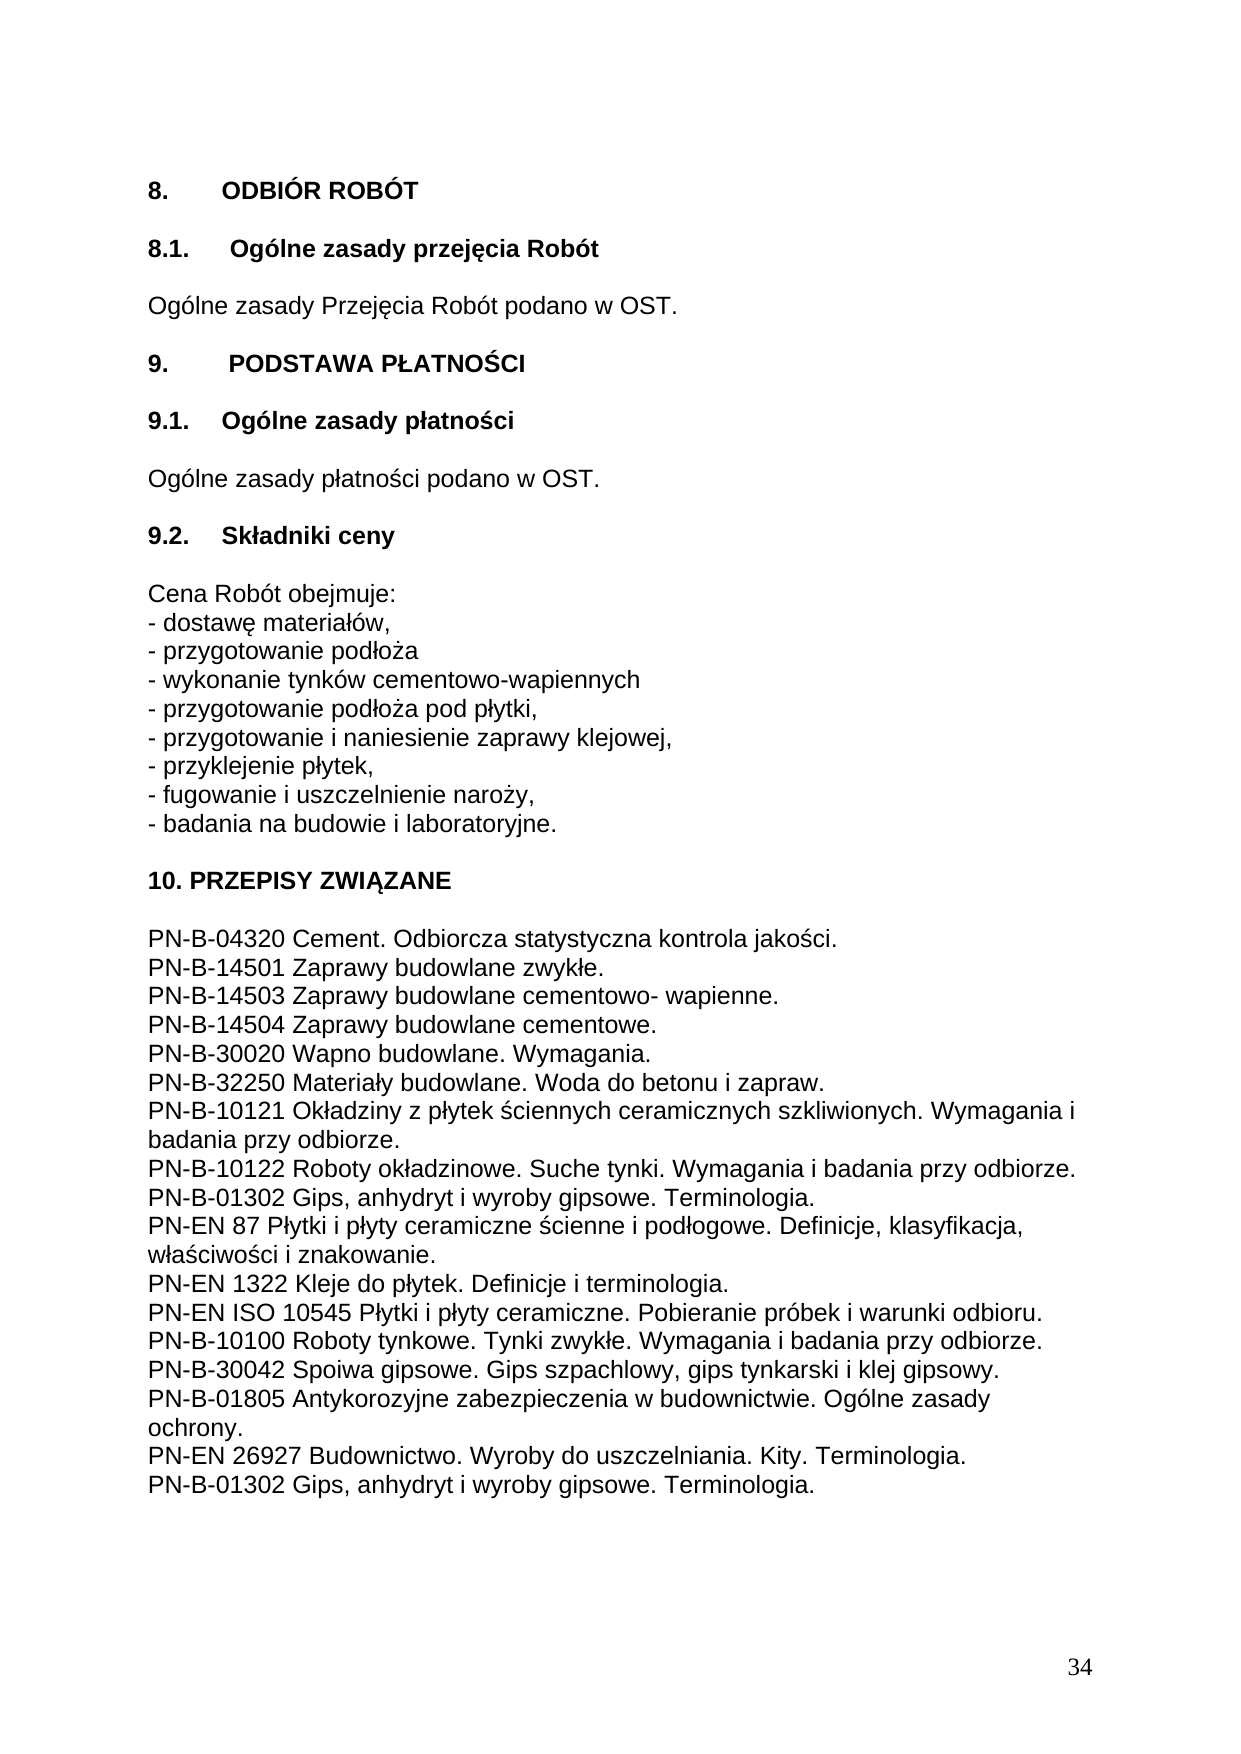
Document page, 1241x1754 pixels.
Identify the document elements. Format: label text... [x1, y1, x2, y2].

text - dostawę materiałów, [148, 608, 1093, 636]
text PN-B-01302 Gips, anhydryt i wyroby gipsowe. Terminologia. [148, 1470, 1093, 1499]
text PN-B-32250 Materiały budowlane. Woda do betonu i zapraw. [148, 1068, 1093, 1096]
text PN-B-04320 Cement. Odbiorcza statystyczna kontrola jakości. [148, 924, 1093, 953]
text - przygotowanie podłoża pod płytki, [148, 694, 1093, 723]
text właściwości i znakowanie. [148, 1240, 1093, 1269]
text Cena Robót obejmuje: [148, 579, 1093, 608]
text PN-B-30020 Wapno budowlane. Wymagania. [148, 1039, 1093, 1068]
text PN-B-01805 Antykorozyjne zabezpieczenia w budownictwie. Ogólne zasady [148, 1384, 1093, 1413]
text PN-B-14503 Zaprawy budowlane cementowo- wapienne. [148, 981, 1093, 1010]
text PN-B-10121 Okładziny z płytek ściennych ceramicznych szkliwionych. Wymagania i [148, 1096, 1093, 1125]
text PN-EN 87 Płytki i płyty ceramiczne ścienne i podłogowe. Definicje, klasyfikacja, [148, 1211, 1093, 1240]
list Ogólne zasady przejęcia Robót [148, 234, 1093, 263]
text - wykonanie tynków cementowo-wapiennych [148, 665, 1093, 694]
text PN-EN ISO 10545 Płytki i płyty ceramiczne. Pobieranie próbek i warunki odbioru. [148, 1298, 1093, 1326]
text 9.2. Składniki ceny [148, 521, 1093, 550]
text - przygotowanie podłoża [148, 636, 1093, 665]
text PN-EN 1322 Kleje do płytek. Definicje i terminologia. [148, 1269, 1093, 1298]
text 10. PRZEPISY ZWIĄZANE [148, 866, 1093, 895]
text PN-B-10100 Roboty tynkowe. Tynki zwykłe. Wymagania i badania przy odbiorze. [148, 1326, 1093, 1355]
text PN-B-10122 Roboty okładzinowe. Suche tynki. Wymagania i badania przy odbiorze. [148, 1154, 1093, 1183]
text 9.1. Ogólne zasady płatności [148, 406, 1093, 435]
text - przyklejenie płytek, [148, 751, 1093, 780]
text ochrony. [148, 1413, 1093, 1441]
text Ogólne zasady płatności podano w OST. [148, 464, 1093, 493]
text PN-B-01302 Gips, anhydryt i wyroby gipsowe. Terminologia. [148, 1183, 1093, 1211]
text 9. PODSTAWA PŁATNOŚCI [148, 349, 1093, 378]
text PN-B-14501 Zaprawy budowlane zwykłe. [148, 953, 1093, 981]
text PN-B-30042 Spoiwa gipsowe. Gips szpachlowy, gips tynkarski i klej gipsowy. [148, 1355, 1093, 1384]
text Ogólne zasady Przejęcia Robót podano w OST. [148, 291, 1093, 320]
text badania przy odbiorze. [148, 1125, 1093, 1154]
text - przygotowanie i naniesienie zaprawy klejowej, [148, 723, 1093, 751]
text 8. ODBIÓR ROBÓT [148, 176, 1093, 205]
text - fugowanie i uszczelnienie naroży, [148, 780, 1093, 809]
text PN-EN 26927 Budownictwo. Wyroby do uszczelniania. Kity. Terminologia. [148, 1441, 1093, 1470]
text PN-B-14504 Zaprawy budowlane cementowe. [148, 1010, 1093, 1039]
text - badania na budowie i laboratoryjne. [148, 809, 1093, 838]
